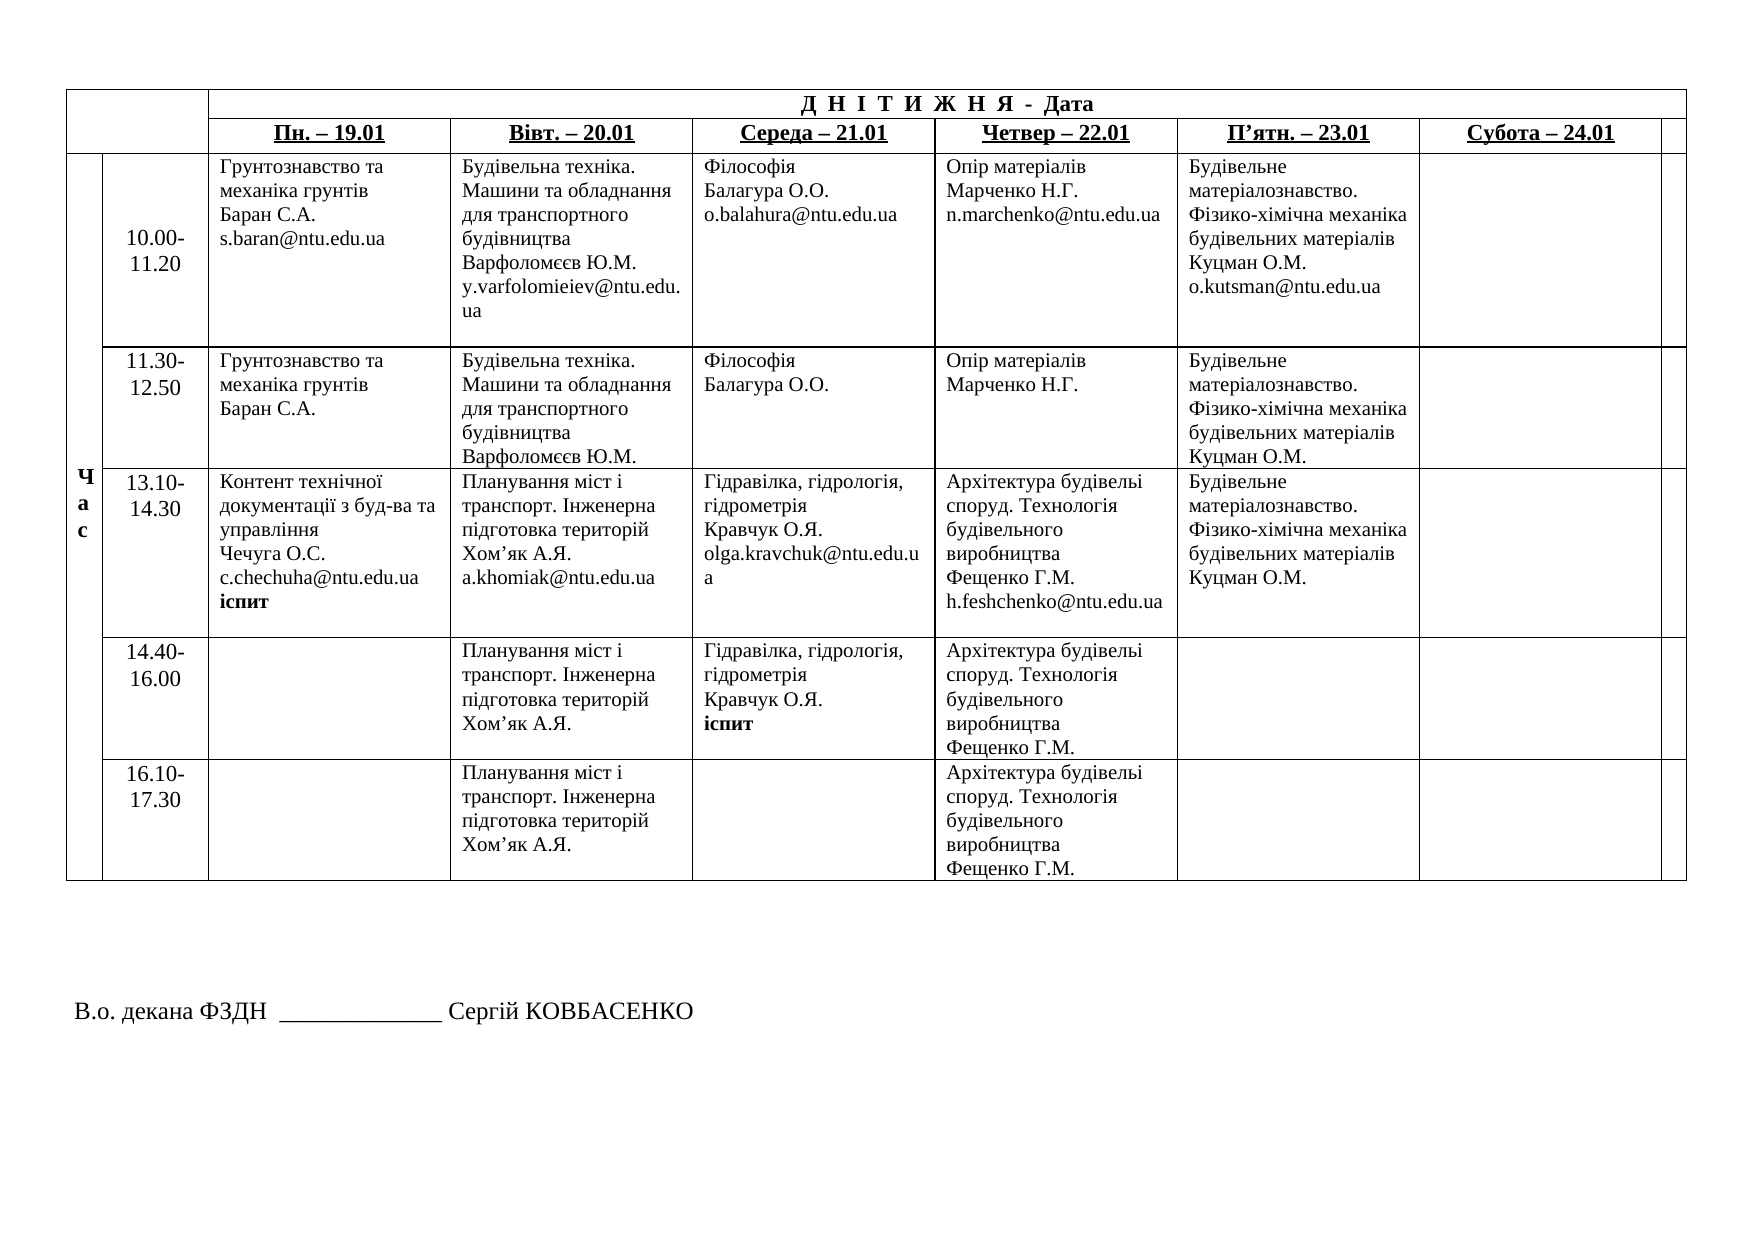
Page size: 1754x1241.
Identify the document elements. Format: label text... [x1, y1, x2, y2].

table_cell [1662, 154, 1686, 346]
table_cell Будівельна техніка. Машини та обладнання для транспортного будівництва Варфоломєєв Ю.М. [451, 348, 692, 468]
table_cell Планування міст і транспорт. Інженерна підготовка територій Хом’як А.Я. a.khomiak@ntu.edu.ua [451, 469, 692, 637]
table_header Д Н І Т И Ж Н Я - Дата [209, 90, 1686, 117]
table_cell [1178, 638, 1419, 759]
table_cell [1662, 638, 1686, 759]
table_cell [1662, 348, 1686, 468]
table_cell Ч а с [67, 154, 102, 880]
table_cell Субота – 24.01 [1420, 119, 1661, 153]
table_cell [1420, 760, 1661, 880]
table_cell Гідравілка, гідрологія, гідрометрія Кравчук О.Я. іспит [693, 638, 934, 759]
table_cell 10.00-11.20 [103, 154, 208, 346]
table_cell 13.10-14.30 [103, 469, 208, 637]
table_cell [209, 760, 450, 880]
table_cell Середа – 21.01 [693, 119, 934, 153]
table_cell Четвер – 22.01 [936, 119, 1177, 153]
table_cell [1420, 348, 1661, 468]
table_cell [1420, 154, 1661, 346]
table_cell Опір матеріалів Марченко Н.Г. [936, 348, 1177, 468]
table_cell Архітектура будівельі споруд. Технологія будівельного виробництва Фещенко Г.М. [936, 638, 1177, 759]
table_cell 14.40-16.00 [103, 638, 208, 759]
table_cell Філософія Балагура О.О. o.balahura@ntu.edu.ua [693, 154, 934, 346]
table_cell Гідравілка, гідрологія, гідрометрія Кравчук О.Я. olga.kravchuk@ntu.edu.ua [693, 469, 934, 637]
table_cell [1178, 760, 1419, 880]
table_cell П’ятн. – 23.01 [1178, 119, 1419, 153]
table_cell [1420, 638, 1661, 759]
table_cell Будівельне матеріалознавство. Фізико-хімічна механіка будівельних матеріалів Куцман О.М. [1178, 469, 1419, 637]
table_cell [1420, 469, 1661, 637]
table_cell [1662, 119, 1686, 153]
table_cell Будівельна техніка. Машини та обладнання для транспортного будівництва Варфоломєєв Ю.М. y.varfolomieiev@ntu.edu.ua [451, 154, 692, 346]
table_cell Грунтознавство та механіка грунтів Баран С.А. [209, 348, 450, 468]
table_header [67, 90, 208, 153]
table_cell Вівт. – 20.01 [451, 119, 692, 153]
table_cell Будівельне матеріалознавство. Фізико-хімічна механіка будівельних матеріалів Куцман О.М. [1178, 348, 1419, 468]
table_cell [209, 638, 450, 759]
table_cell Опір матеріалів Марченко Н.Г. n.marchenko@ntu.edu.ua [936, 154, 1177, 346]
table_cell Філософія Балагура О.О. [693, 348, 934, 468]
table_cell Планування міст і транспорт. Інженерна підготовка територій Хом’як А.Я. [451, 760, 692, 880]
table_cell Планування міст і транспорт. Інженерна підготовка територій Хом’як А.Я. [451, 638, 692, 759]
table_cell [693, 760, 934, 880]
table_cell [1662, 469, 1686, 637]
table_cell Архітектура будівельі споруд. Технологія будівельного виробництва Фещенко Г.М. [936, 760, 1177, 880]
table_cell [1662, 760, 1686, 880]
table_cell Пн. – 19.01 [209, 119, 450, 153]
table_cell Архітектура будівельі споруд. Технологія будівельного виробництва Фещенко Г.М. h.feshchenko@ntu.edu.ua [936, 469, 1177, 637]
text В.о. декана ФЗДН _____________ Сергій КОВБАСЕНКО [74, 996, 1636, 1025]
table_cell Контент технічної документації з буд-ва та управління Чечуга О.С. c.chechuha@ntu.edu.ua іспит [209, 469, 450, 637]
table_cell 11.30-12.50 [103, 348, 208, 468]
table_cell Грунтознавство та механіка грунтів Баран С.А. s.baran@ntu.edu.ua [209, 154, 450, 346]
table_cell Будівельне матеріалознавство. Фізико-хімічна механіка будівельних матеріалів Куцман О.М. o.kutsman@ntu.edu.ua [1178, 154, 1419, 346]
table_cell 16.10-17.30 [103, 760, 208, 880]
